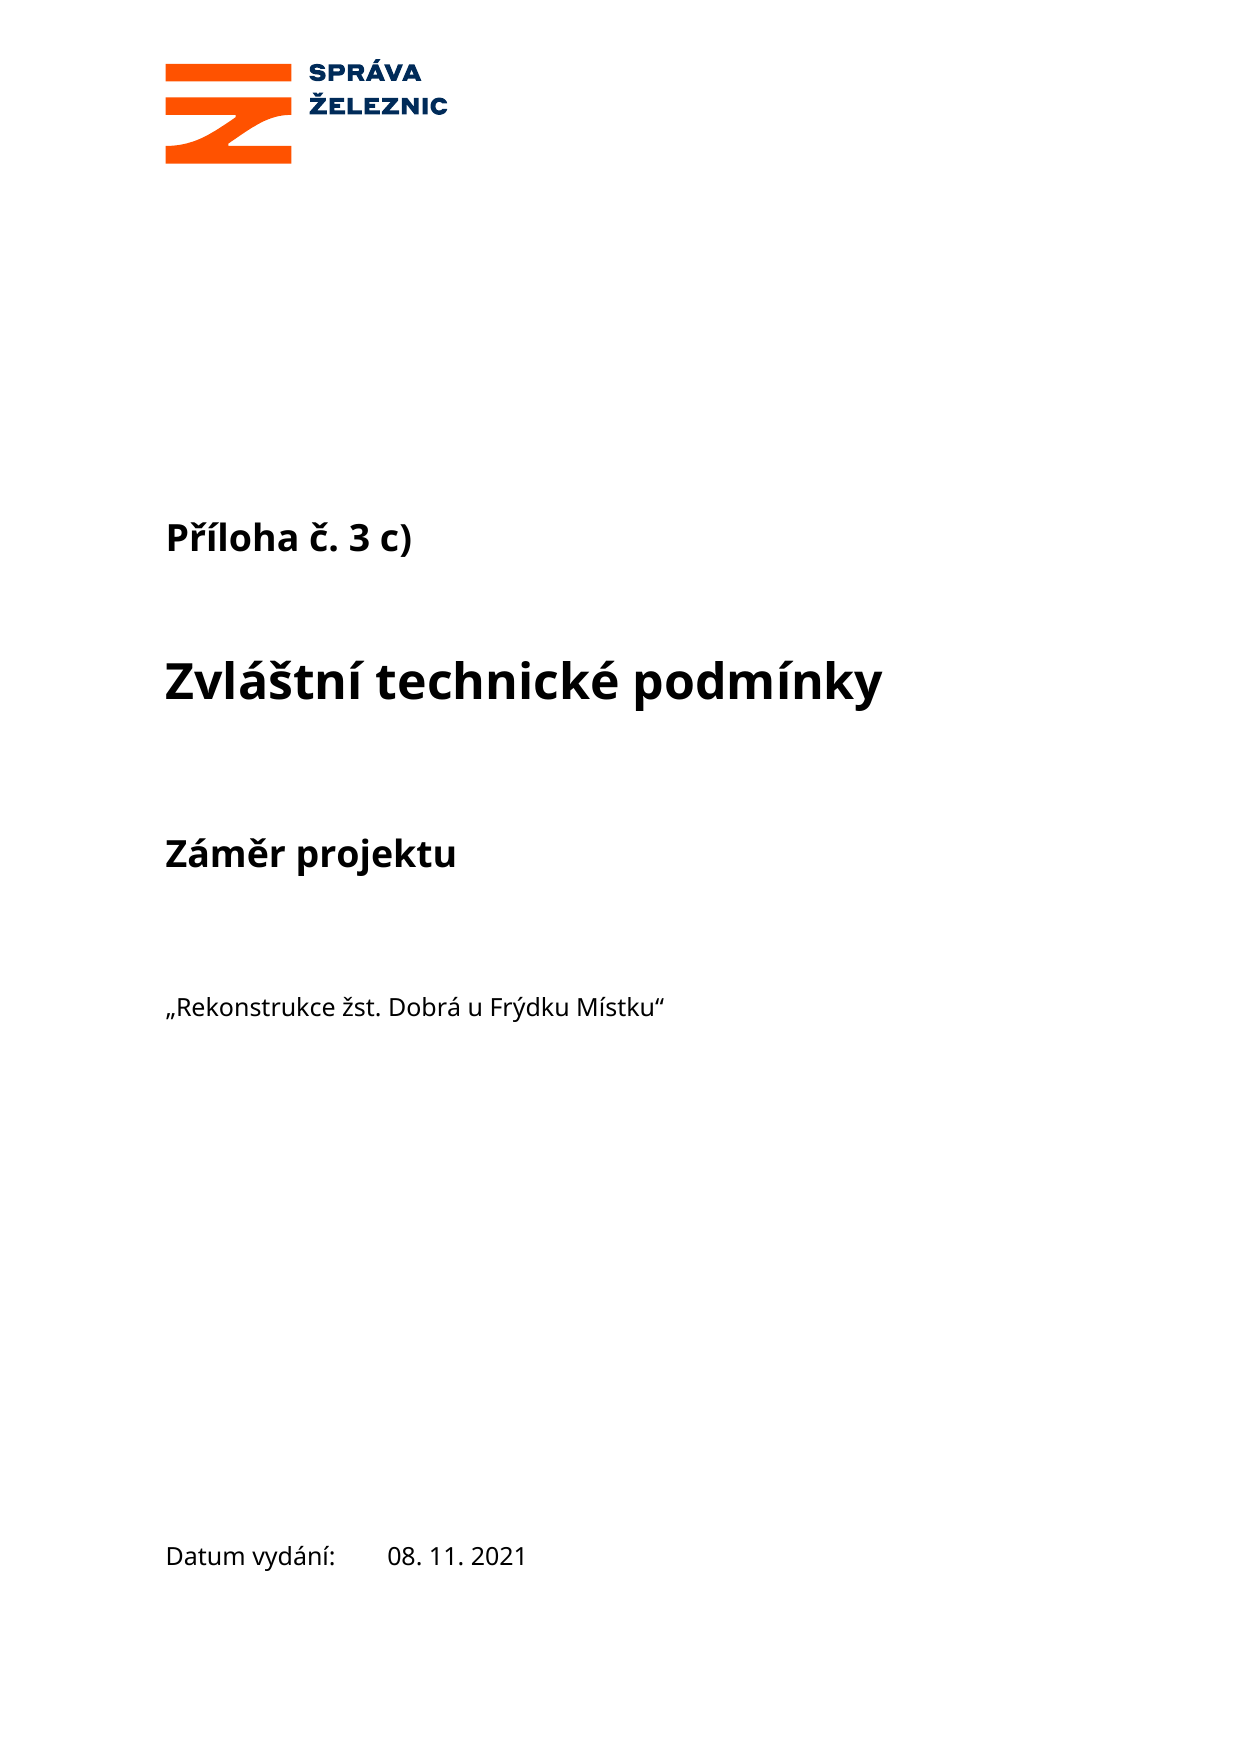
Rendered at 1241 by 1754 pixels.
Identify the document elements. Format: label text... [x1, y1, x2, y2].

text Příloha č. 3 c) [165, 512, 1075, 563]
text Datum vydání: 08. 11. 2021 [165, 1539, 1075, 1573]
text Zvláštní technické podmínky [165, 646, 1075, 714]
text Záměr projektu [165, 827, 1075, 878]
